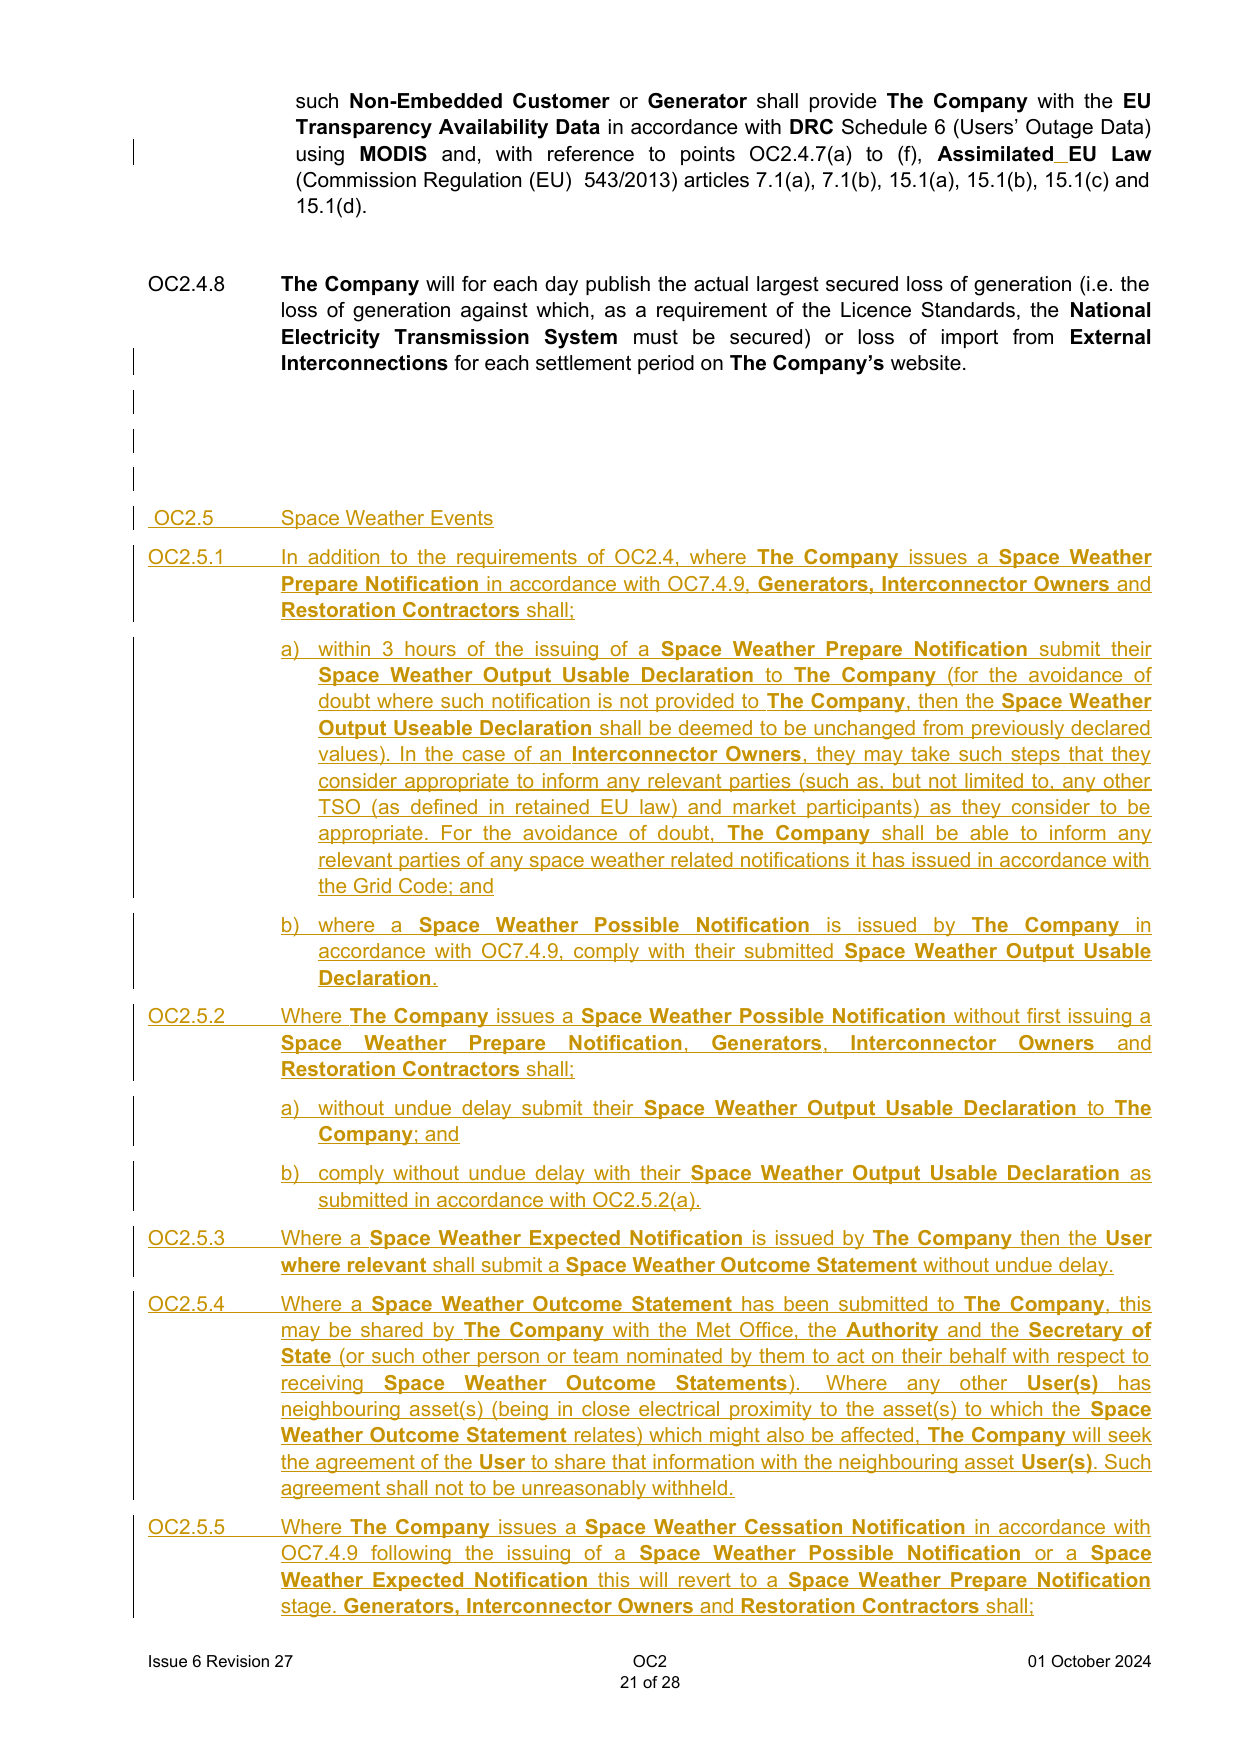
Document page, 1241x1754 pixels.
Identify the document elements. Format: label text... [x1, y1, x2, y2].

text OC2.4.8 The Company will for each day publish the actual largest secured loss of generation (i.e. the loss of generation against which, as a requirement of the Licence Standards, the National Electricity Transmission System must be secured) or loss of import from External Interconnections for each settlement period on The Company’s website. [148, 272, 1152, 375]
text such Non-Embedded Customer or Generator shall provide The Company with the EU Transparency Availability Data in accordance with DRC Schedule 6 (Users’ Outage Data) using MODIS and, with reference to points OC2.4.7(a) to (f), AssimilatedEU Law (Commission Regulation (EU) 543/2013) articles 7.1(a), 7.1(b), 15.1(a), 15.1(b), 15.1(c) and 15.1(d). [148, 89, 1152, 218]
